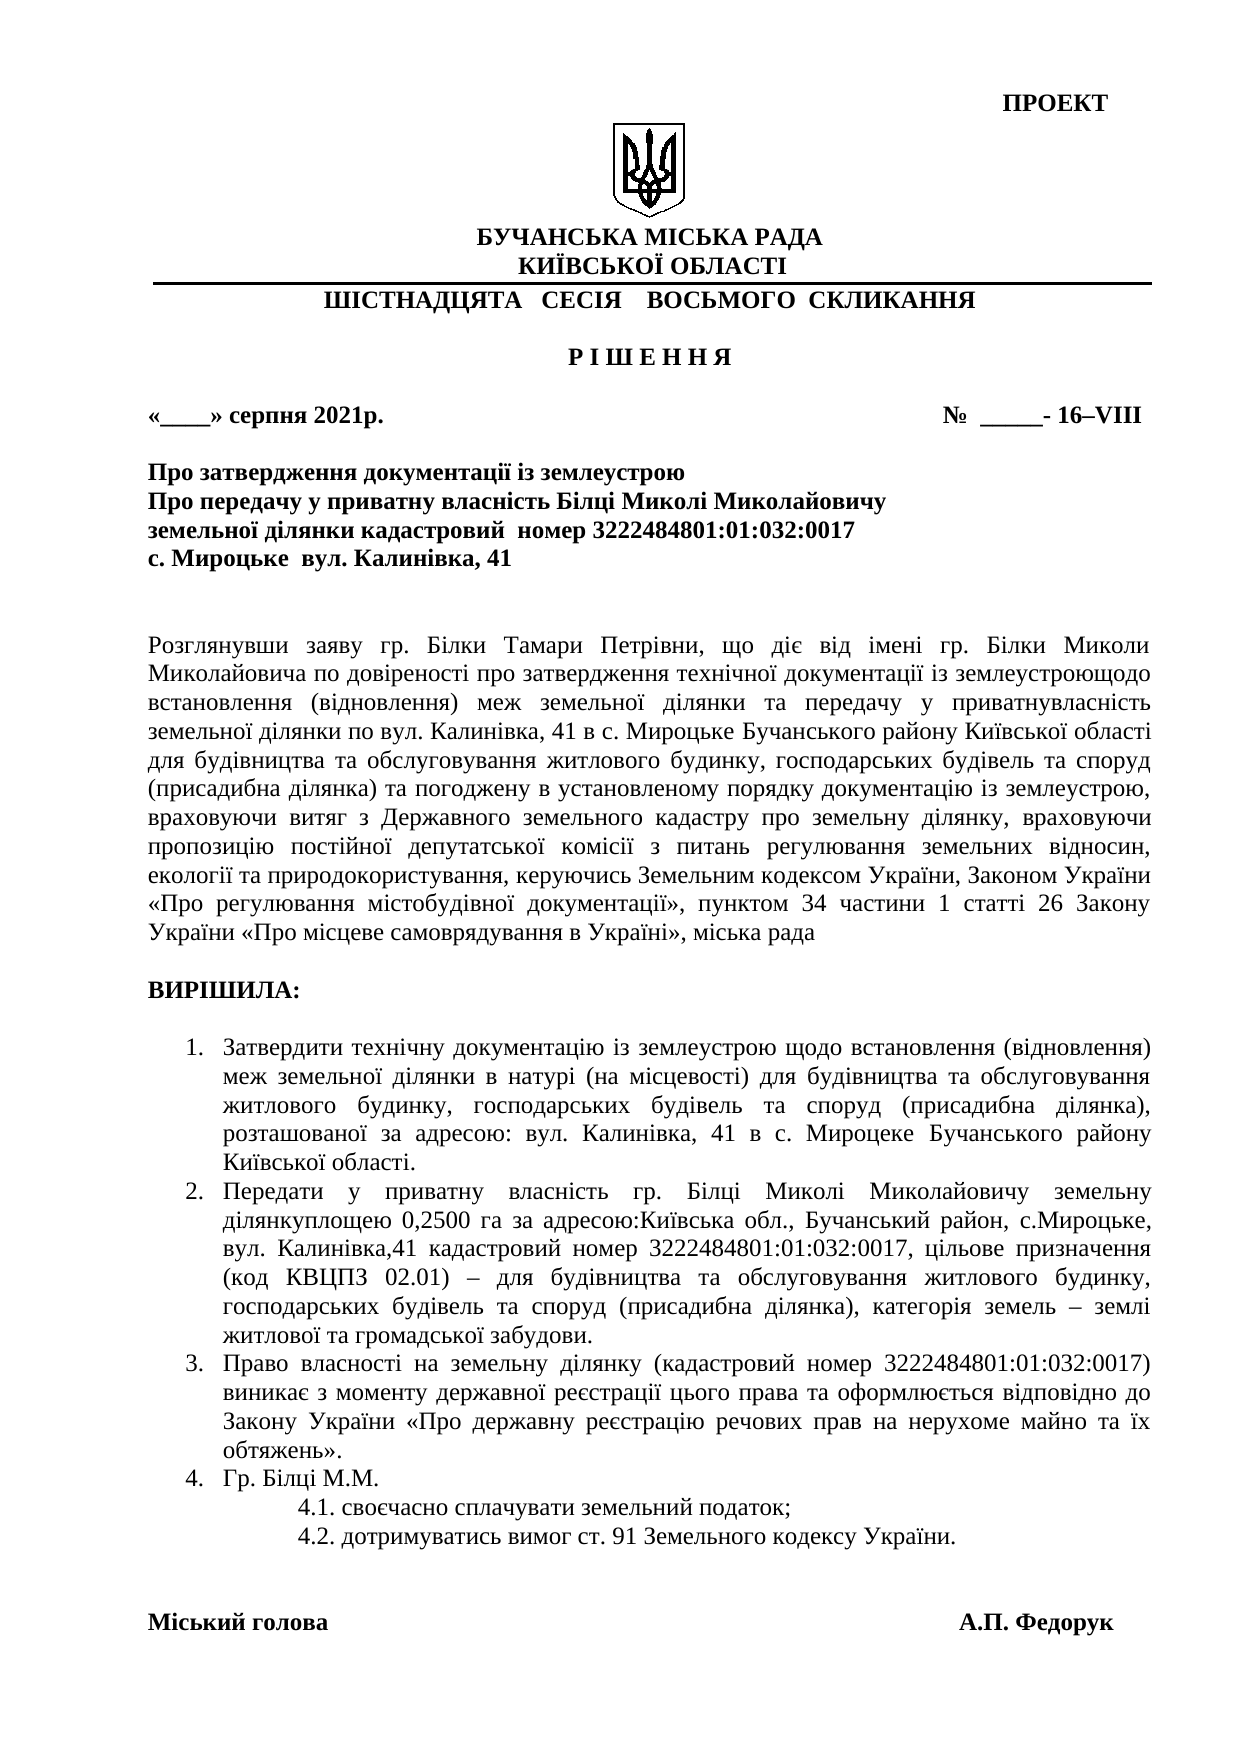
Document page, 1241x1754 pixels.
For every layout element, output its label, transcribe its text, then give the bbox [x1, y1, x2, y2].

text Міський голова А.П. Федорук [148, 1607, 1152, 1636]
text Про передачу у приватну власність Білці Миколі Миколайовичу [148, 486, 1152, 515]
text ШІСТНАДЦЯТА СЕСІЯ ВОСЬМОГО СКЛИКАННЯ [148, 285, 1152, 313]
text «____» серпня 2021р. № _____- 16–VІІІ [148, 400, 1152, 428]
list Затвердити технічну документацію із землеустрою щодо встановлення (відновлення) меж земельної ділянки в натурі (на місцевості) для будівництва та обслуговування житлового будинку, господарських будівель та споруд (присадибна ділянка), розташованої за адресою: вул. Калинівка, 41 в с. Мироцеке Бучанського району Київської області. [185, 1032, 1152, 1176]
list Передати у приватну власність гр. Білці Миколі Миколайовичу земельну ділянкуплощею 0,2500 га за адресою:Київська обл., Бучанський район, с.Мироцьке, вул. Калинівка,41 кадастровий номер 3222484801:01:032:0017, цільове призначення (код КВЦПЗ 02.01) – для будівництва та обслуговування житлового будинку, господарських будівель та споруд (присадибна ділянка), категорія земель – землі житлової та громадської забудови. [185, 1176, 1152, 1348]
text Розглянувши заяву гр. Білки Тамари Петрівни, що діє від імені гр. Білки Миколи Миколайовича по довіреності про затвердження технічної документації із землеустроющодо встановлення (відновлення) меж земельної ділянки та передачу у приватнувласність земельної ділянки по вул. Калинівка, 41 в с. Мироцьке Бучанського району Київської області для будівництва та обслуговування житлового будинку, господарських будівель та споруд (присадибна ділянка) та погоджену в установленому порядку документацію із землеустрою, враховуючи витяг з Державного земельного кадастру про земельну ділянку, враховуючи пропозицію постійної депутатської комісії з питань регулювання земельних відносин, екології та природокористування, керуючись Земельним кодексом України, Законом України «Про регулювання містобудівної документації», пунктом 34 частини 1 статті 26 Закону України «Про місцеве самоврядування в Україні», міська рада [148, 630, 1152, 946]
list Гр. Білці М.М. [185, 1463, 1152, 1492]
list Право власності на земельну ділянку (кадастровий номер 3222484801:01:032:0017) виникає з моменту державної реєстрації цього права та оформлюється відповідно до Закону України «Про державну реєстрацію речових прав на нерухоме майно та їх обтяжень». [185, 1348, 1152, 1463]
text Про затвердження документації із землеустрою [148, 457, 1152, 486]
text Р І Ш Е Н Н Я [148, 342, 1152, 371]
text с. Мироцьке вул. Калинівка, 41 [148, 543, 1152, 572]
list 4.1. своєчасно сплачувати земельний податок; [298, 1492, 1152, 1521]
list 4.2. дотримуватись вимог ст. 91 Земельного кодексу України. [298, 1521, 1152, 1550]
text БУЧАНСЬКА МІСЬКА РАДА [148, 222, 1152, 251]
text ПРОЕКТ [885, 88, 1152, 117]
text земельної ділянки кадастровий номер 3222484801:01:032:0017 [148, 515, 1152, 543]
text ВИРІШИЛА: [148, 975, 1152, 1003]
text КИЇВСЬКОЇ ОБЛАСТІ [153, 251, 1152, 282]
